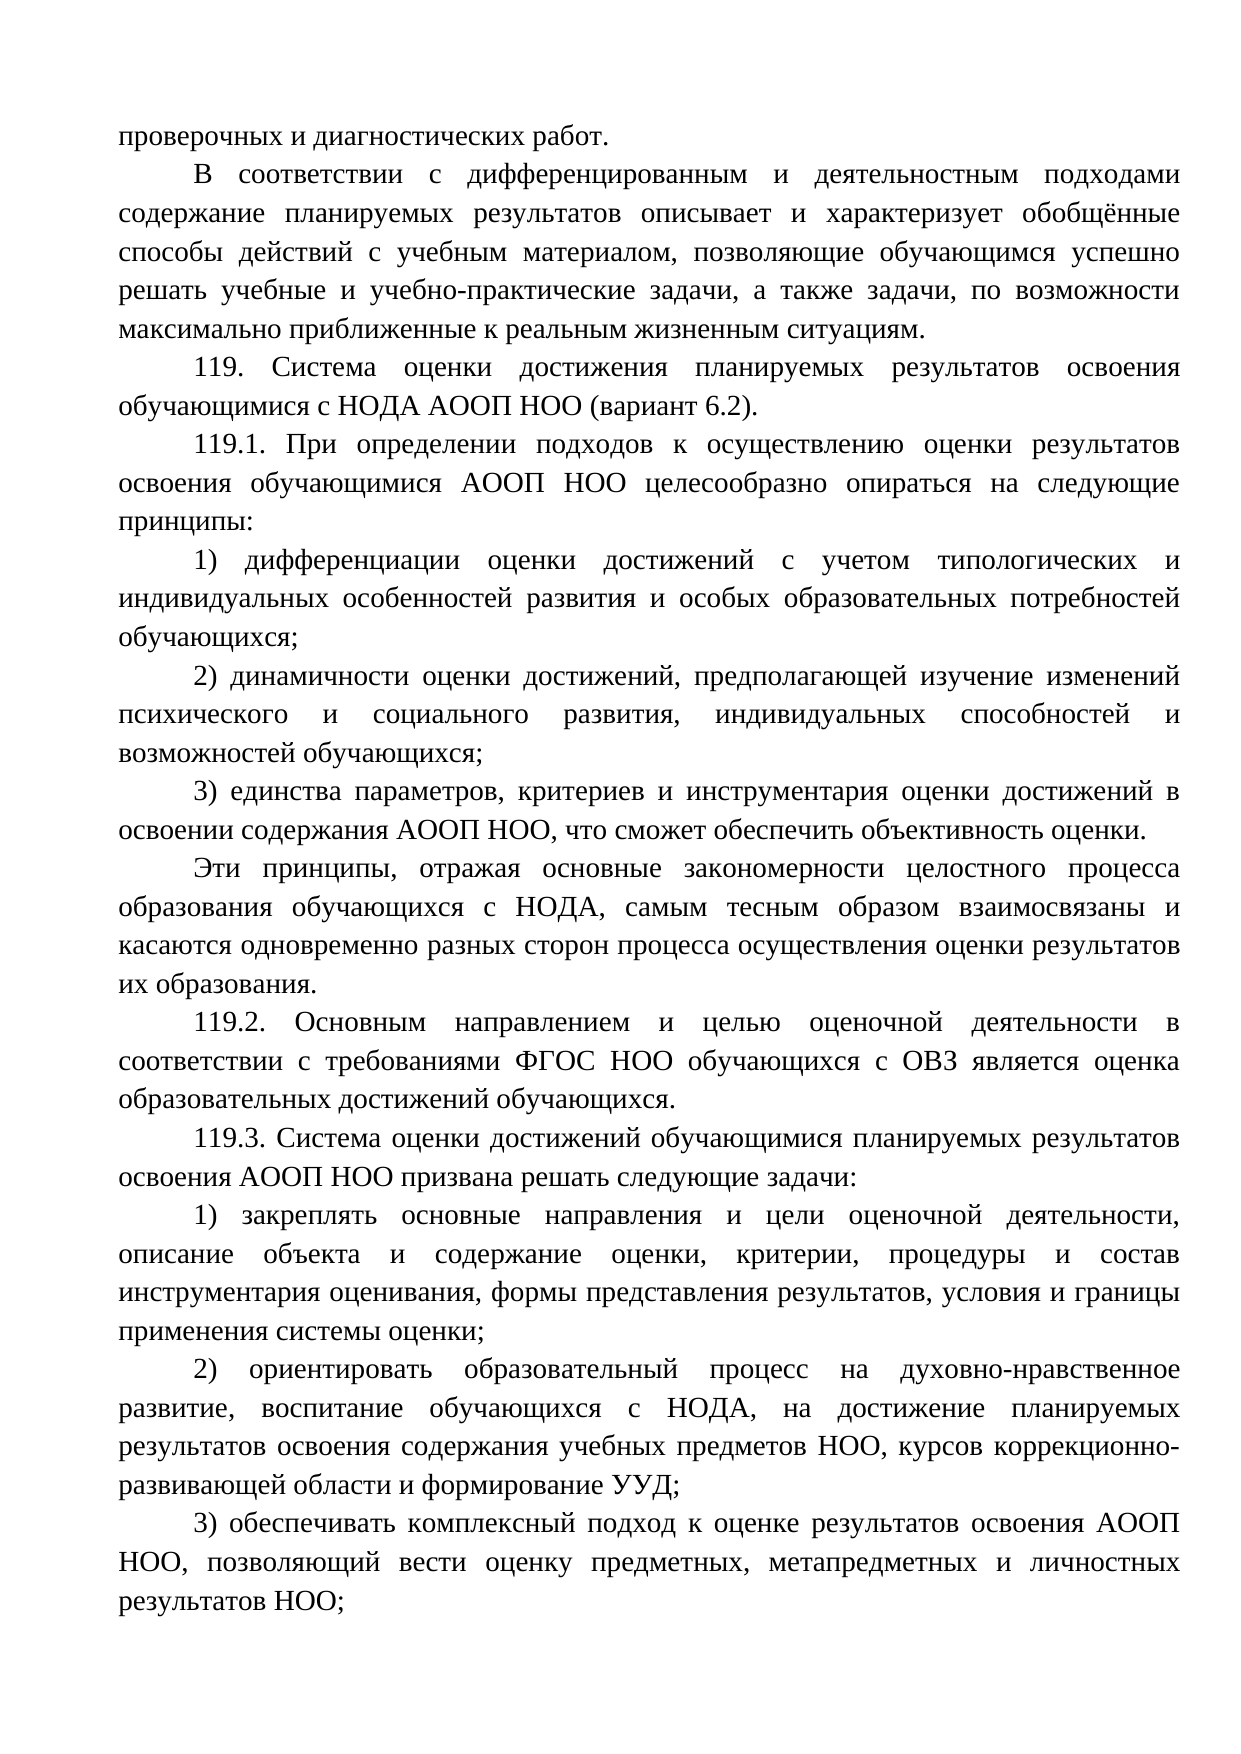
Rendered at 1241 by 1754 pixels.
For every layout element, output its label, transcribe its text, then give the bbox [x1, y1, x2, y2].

text 3) обеспечивать комплексный подход к оценке результатов освоения АООП НОО, позволяющий вести оценку предметных, метапредметных и личностных результатов НОО; [118, 1506, 1181, 1616]
text 119. Система оценки достижения планируемых результатов освоения обучающимися с НОДА АООП НОО (вариант 6.2). [118, 349, 1181, 421]
text 119.3. Система оценки достижений обучающимися планируемых результатов освоения АООП НОО призвана решать следующие задачи: [118, 1120, 1181, 1192]
text 119.1. При определении подходов к осуществлению оценки результатов освоения обучающимися АООП НОО целесообразно опираться на следующие принципы: [118, 426, 1181, 537]
text 1) закреплять основные направления и цели оценочной деятельности, описание объекта и содержание оценки, критерии, процедуры и состав инструментария оценивания, формы представления результатов, условия и границы применения системы оценки; [118, 1197, 1181, 1346]
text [118, 118, 1181, 152]
text Эти принципы, отражая основные закономерности целостного процесса образования обучающихся с НОДА, самым тесным образом взаимосвязаны и касаются одновременно разных сторон процесса осуществления оценки результатов их образования. [118, 850, 1181, 999]
text 119.2. Основным направлением и целью оценочной деятельности в соответствии с требованиями ФГОС НОО обучающихся с ОВЗ является оценка образовательных достижений обучающихся. [118, 1004, 1181, 1115]
text 2) ориентировать образовательный процесс на духовно-нравственное развитие, воспитание обучающихся с НОДА, на достижение планируемых результатов освоения содержания учебных предметов НОО, курсов коррекционно-развивающей области и формирование УУД; [118, 1351, 1181, 1501]
text 2) динамичности оценки достижений, предполагающей изучение изменений психического и социального развития, индивидуальных способностей и возможностей обучающихся; [118, 658, 1181, 768]
text 1) дифференциации оценки достижений с учетом типологических и индивидуальных особенностей развития и особых образовательных потребностей обучающихся; [118, 542, 1181, 653]
text В соответствии с дифференцированным и деятельностным подходами содержание планируемых результатов описывает и характеризует обобщённые способы действий с учебным материалом, позволяющие обучающимся успешно решать учебные и учебно-практические задачи, а также задачи, по возможности максимально приближенные к реальным жизненным ситуациям. [118, 157, 1181, 344]
text 3) единства параметров, критериев и инструментария оценки достижений в освоении содержания АООП НОО, что сможет обеспечить объективность оценки. [118, 773, 1181, 845]
